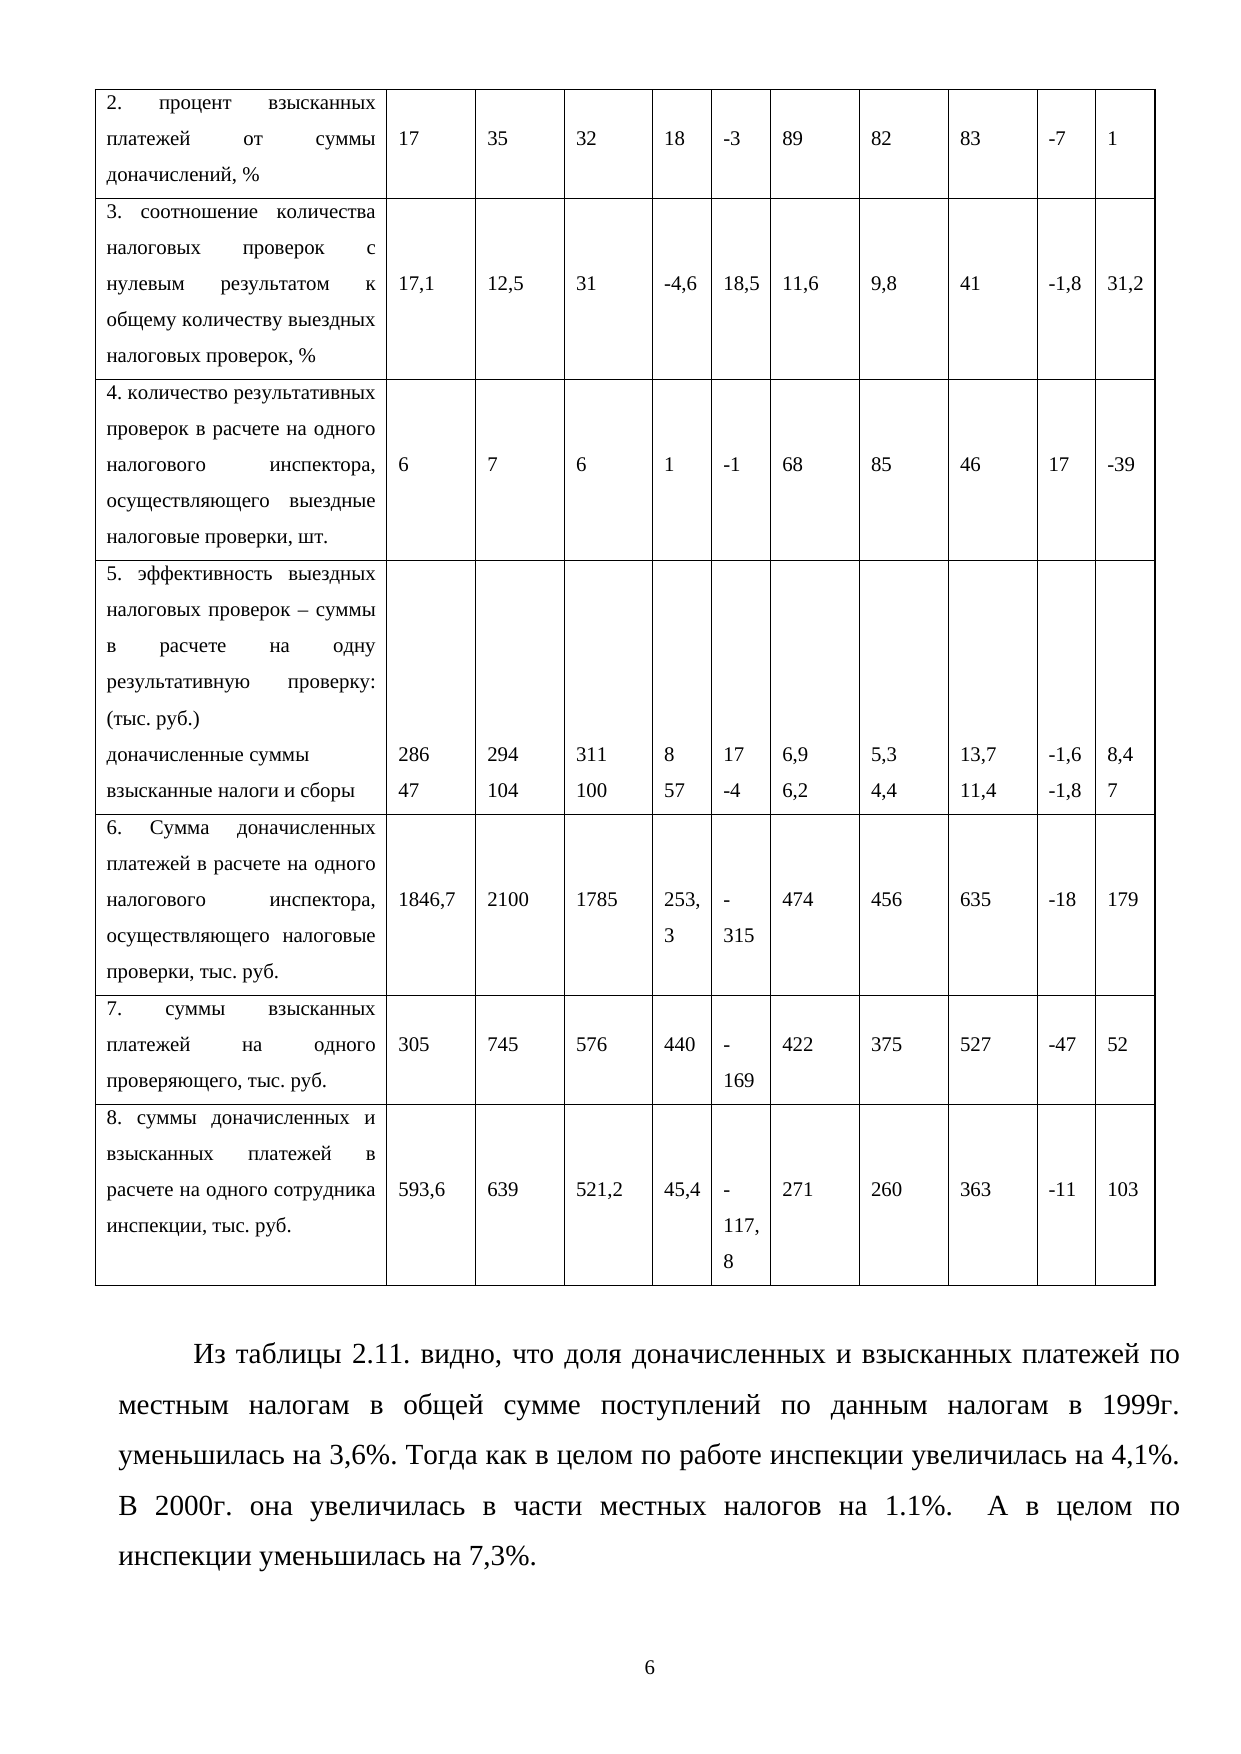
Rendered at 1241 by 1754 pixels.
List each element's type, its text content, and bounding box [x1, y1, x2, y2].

table_cell 1846,7 [387, 815, 475, 995]
table_cell 422 [771, 996, 859, 1104]
table_cell 2. процент взысканных платежей от суммы доначислений, % [96, 90, 386, 198]
table_cell 8,4 7 [1096, 561, 1154, 814]
table_cell 6. Сумма доначисленных платежей в расчете на одного налогового инспектора, осуществляющего налоговые проверки, тыс. руб. [96, 815, 386, 995]
table_cell 1 [1096, 90, 1154, 198]
table_cell 639 [476, 1105, 564, 1285]
table_cell 85 [860, 380, 948, 560]
table_cell 1 [653, 380, 711, 560]
table_cell 4. количество результативных проверок в расчете на одного налогового инспектора, осуществляющего выездные налоговые проверки, шт. [96, 380, 386, 560]
table_cell 440 [653, 996, 711, 1104]
table_cell 593,6 [387, 1105, 475, 1285]
table_cell 18 [653, 90, 711, 198]
table_cell 286 47 [387, 561, 475, 814]
table_cell 17 -4 [712, 561, 770, 814]
table_cell 2100 [476, 815, 564, 995]
text Из таблицы 2.11. видно, что доля доначисленных и взысканных платежей по местным налогам в общей сумме поступлений по данным налогам в 1999г. уменьшилась на 3,6%. Тогда как в целом по работе инспекции увеличилась на 4,1%. В 2000г. она увеличилась в части местных налогов на 1.1%. А в целом по инспекции уменьшилась на 7,3%. [118, 1337, 1181, 1571]
table_cell 521,2 [565, 1105, 652, 1285]
table_cell 635 [949, 815, 1037, 995]
table_cell 363 [949, 1105, 1037, 1285]
table_cell 8 57 [653, 561, 711, 814]
table_cell 1785 [565, 815, 652, 995]
table_cell 82 [860, 90, 948, 198]
table_cell 8. суммы доначисленных и взысканных платежей в расчете на одного сотрудника инспекции, тыс. руб. [96, 1105, 386, 1285]
table_cell 89 [771, 90, 859, 198]
table_cell 11,6 [771, 199, 859, 379]
table_cell 5,3 4,4 [860, 561, 948, 814]
table_cell 3. соотношение количества налоговых проверок с нулевым результатом к общему количеству выездных налоговых проверок, % [96, 199, 386, 379]
table_cell -11 [1038, 1105, 1095, 1285]
table_cell 527 [949, 996, 1037, 1104]
table_cell 6 [387, 380, 475, 560]
table_cell -47 [1038, 996, 1095, 1104]
table_cell 41 [949, 199, 1037, 379]
table_cell 7. суммы взысканных платежей на одного проверяющего, тыс. руб. [96, 996, 386, 1104]
table_cell 32 [565, 90, 652, 198]
table_cell -4,6 [653, 199, 711, 379]
table_cell -39 [1096, 380, 1154, 560]
table_cell -7 [1038, 90, 1095, 198]
table_cell -1 [712, 380, 770, 560]
table_cell 68 [771, 380, 859, 560]
table_cell 17,1 [387, 199, 475, 379]
table_cell 5. эффективность выездных налоговых проверок – суммы в расчете на одну результативную проверку: (тыс. руб.) доначисленные суммы взысканные налоги и сборы [96, 561, 386, 814]
table_cell 18,5 [712, 199, 770, 379]
table_cell 6,9 6,2 [771, 561, 859, 814]
table_cell 83 [949, 90, 1037, 198]
table_cell 46 [949, 380, 1037, 560]
table_cell 271 [771, 1105, 859, 1285]
table_cell 12,5 [476, 199, 564, 379]
table_cell 7 [476, 380, 564, 560]
table_cell 294 104 [476, 561, 564, 814]
table_cell 103 [1096, 1105, 1154, 1285]
table_cell -315 [712, 815, 770, 995]
table_cell -3 [712, 90, 770, 198]
table_cell 31,2 [1096, 199, 1154, 379]
table_cell -169 [712, 996, 770, 1104]
table_cell 576 [565, 996, 652, 1104]
table_cell 13,7 11,4 [949, 561, 1037, 814]
table_cell 35 [476, 90, 564, 198]
table_cell 6 [565, 380, 652, 560]
table_cell 375 [860, 996, 948, 1104]
table_cell 52 [1096, 996, 1154, 1104]
table_cell 311 100 [565, 561, 652, 814]
table_cell -1,6 -1,8 [1038, 561, 1095, 814]
table_cell 456 [860, 815, 948, 995]
table_cell 745 [476, 996, 564, 1104]
table_cell 45,4 [653, 1105, 711, 1285]
table_cell 17 [387, 90, 475, 198]
table_cell - 117,8 [712, 1105, 770, 1285]
table_cell 31 [565, 199, 652, 379]
table_cell 260 [860, 1105, 948, 1285]
table_cell 17 [1038, 380, 1095, 560]
table_cell -18 [1038, 815, 1095, 995]
table_cell 305 [387, 996, 475, 1104]
table_cell 9,8 [860, 199, 948, 379]
table_cell 253,3 [653, 815, 711, 995]
table_cell 474 [771, 815, 859, 995]
table_cell -1,8 [1038, 199, 1095, 379]
table_cell 179 [1096, 815, 1154, 995]
